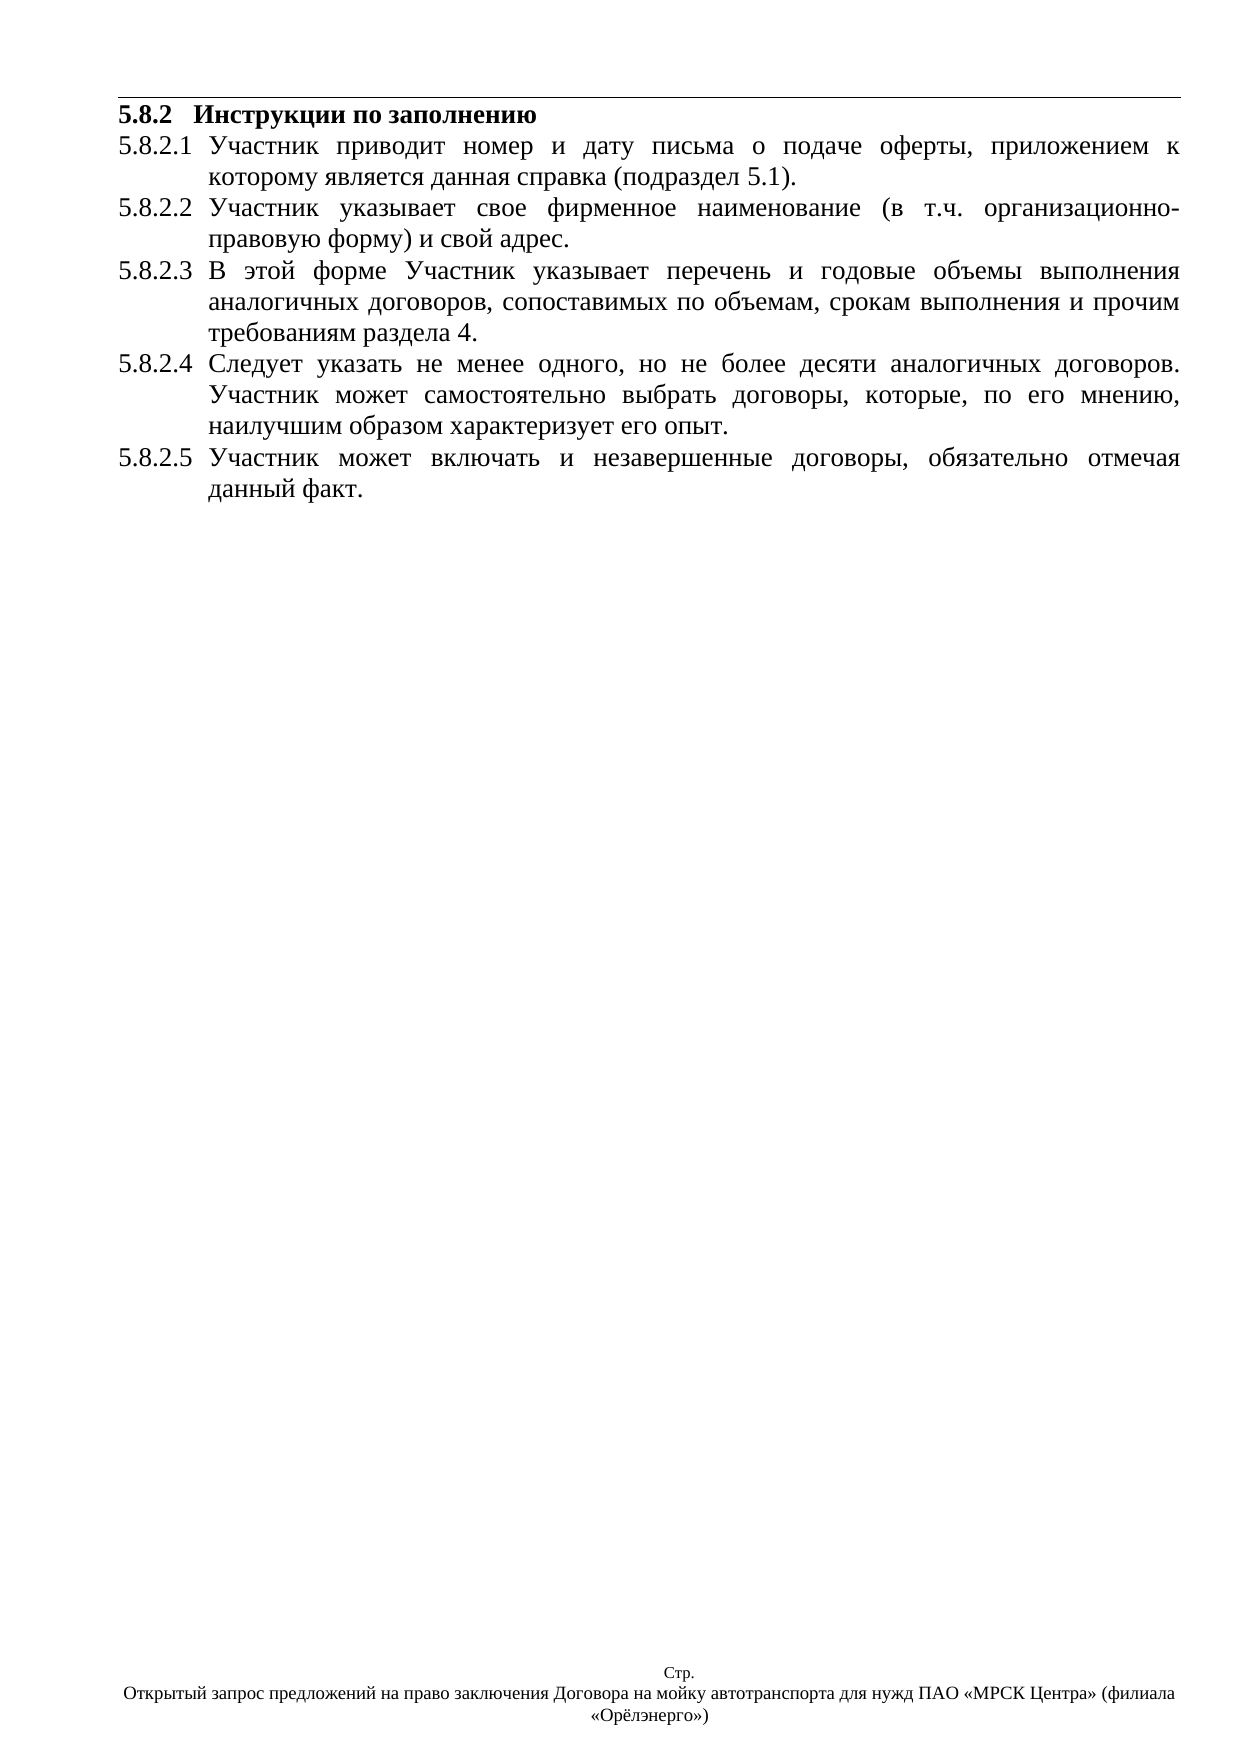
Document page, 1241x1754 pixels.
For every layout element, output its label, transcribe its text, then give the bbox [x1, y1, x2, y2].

subtitle Инструкции по заполнению [118, 98, 1181, 129]
list Участник приводит номер и дату письма о подаче оферты, приложением к которому является данная справка (подраздел 5.1). [118, 129, 1181, 191]
list Участник может включать и незавершенные договоры, обязательно отмечая данный факт. [118, 441, 1181, 503]
list Участник указывает свое фирменное наименование (в т.ч. организационно-правовую форму) и свой адрес. [118, 191, 1181, 254]
list Следует указать не менее одного, но не более десяти аналогичных договоров. Участник может самостоятельно выбрать договоры, которые, по его мнению, наилучшим образом характеризует его опыт. [118, 347, 1181, 441]
list В этой форме Участник указывает перечень и годовые объемы выполнения аналогичных договоров, сопоставимых по объемам, срокам выполнения и прочим требованиям раздела 4. [118, 254, 1181, 347]
